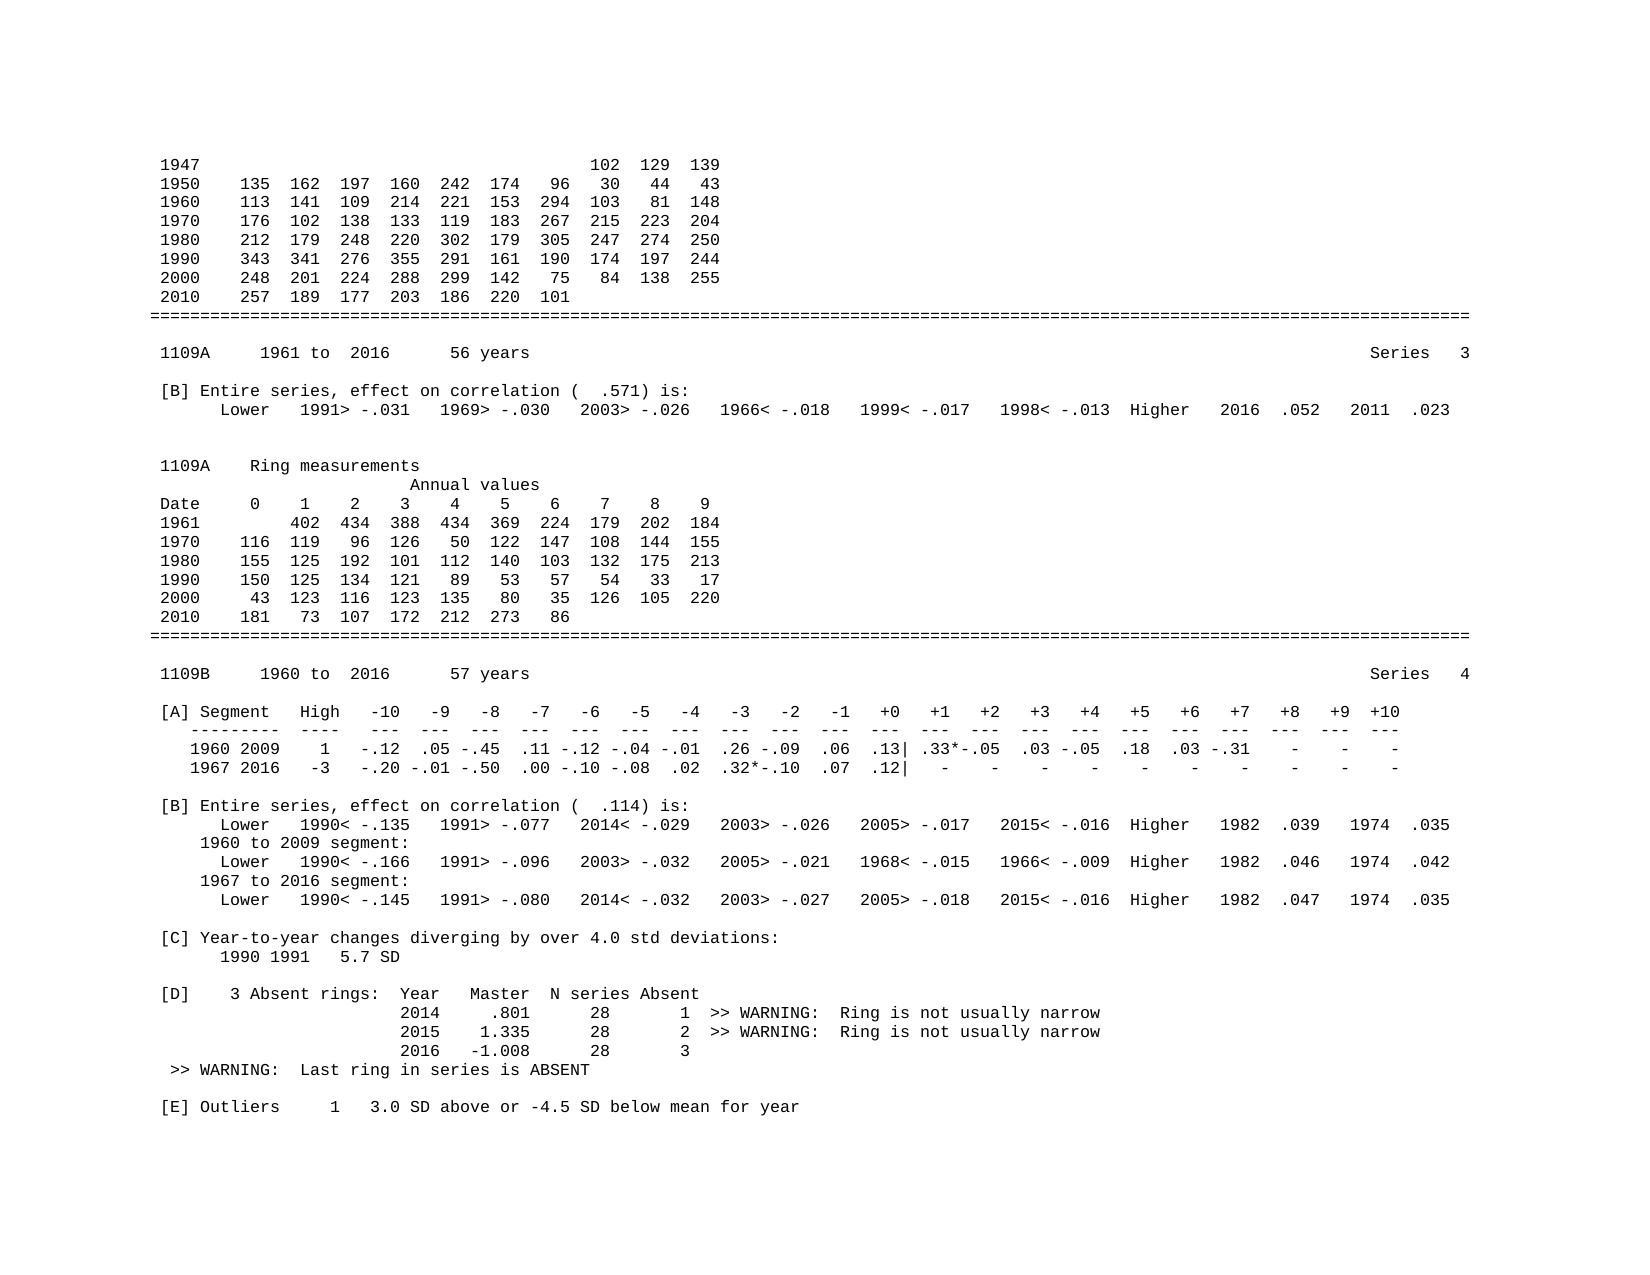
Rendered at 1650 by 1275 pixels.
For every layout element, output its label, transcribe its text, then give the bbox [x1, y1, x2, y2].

text 1950 135 162 197 160 242 174 96 30 44 43 [150, 175, 1500, 194]
text 2014 .801 28 1 >> WARNING: Ring is not usually narrow [150, 1005, 1500, 1024]
text --------- ---- --- --- --- --- --- --- --- --- --- --- --- --- --- --- --- --- --- --- --- --- --- [150, 722, 1500, 741]
text 1960 2009 1 -.12 .05 -.45 .11 -.12 -.04 -.01 .26 -.09 .06 .13| .33*-.05 .03 -.05 .18 .03 -.31 - - - [150, 741, 1500, 760]
text 2016 -1.008 28 3 [150, 1042, 1500, 1061]
text 1990 343 341 276 355 291 161 190 174 197 244 [150, 251, 1500, 269]
text 1967 to 2016 segment: [150, 873, 1500, 892]
text 1967 2016 -3 -.20 -.01 -.50 .00 -.10 -.08 .02 .32*-.10 .07 .12| - - - - - - - - - - [150, 760, 1500, 778]
text ==================================================================================================================================== [150, 307, 1500, 326]
text ==================================================================================================================================== [150, 628, 1500, 647]
text 1109A Ring measurements [150, 458, 1500, 477]
text 1970 116 119 96 126 50 122 147 108 144 155 [150, 533, 1500, 552]
text 1960 to 2009 segment: [150, 835, 1500, 854]
text [E] Outliers 1 3.0 SD above or -4.5 SD below mean for year [150, 1099, 1500, 1118]
text 2010 257 189 177 203 186 220 101 [150, 288, 1500, 307]
text Lower 1990< -.145 1991> -.080 2014< -.032 2003> -.027 2005> -.018 2015< -.016 Higher 1982 .047 1974 .035 [150, 892, 1500, 911]
text Date 0 1 2 3 4 5 6 7 8 9 [150, 496, 1500, 514]
text Annual values [150, 477, 1500, 496]
text [B] Entire series, effect on correlation ( .571) is: [150, 383, 1500, 401]
text Lower 1991> -.031 1969> -.030 2003> -.026 1966< -.018 1999< -.017 1998< -.013 Higher 2016 .052 2011 .023 [150, 401, 1500, 420]
text 1109A 1961 to 2016 56 years Series 3 [150, 345, 1500, 364]
text Lower 1990< -.135 1991> -.077 2014< -.029 2003> -.026 2005> -.017 2015< -.016 Higher 1982 .039 1974 .035 [150, 816, 1500, 835]
text 2015 1.335 28 2 >> WARNING: Ring is not usually narrow [150, 1024, 1500, 1042]
text 1960 113 141 109 214 221 153 294 103 81 148 [150, 194, 1500, 213]
text 1980 155 125 192 101 112 140 103 132 175 213 [150, 552, 1500, 571]
text 1990 1991 5.7 SD [150, 948, 1500, 967]
text [D] 3 Absent rings: Year Master N series Absent [150, 986, 1500, 1005]
text [B] Entire series, effect on correlation ( .114) is: [150, 797, 1500, 816]
text 1947 102 129 139 [150, 156, 1500, 175]
text Lower 1990< -.166 1991> -.096 2003> -.032 2005> -.021 1968< -.015 1966< -.009 Higher 1982 .046 1974 .042 [150, 854, 1500, 873]
text [C] Year-to-year changes diverging by over 4.0 std deviations: [150, 929, 1500, 948]
text 2010 181 73 107 172 212 273 86 [150, 609, 1500, 628]
text [A] Segment High -10 -9 -8 -7 -6 -5 -4 -3 -2 -1 +0 +1 +2 +3 +4 +5 +6 +7 +8 +9 +10 [150, 703, 1500, 722]
text 1990 150 125 134 121 89 53 57 54 33 17 [150, 571, 1500, 590]
text 1980 212 179 248 220 302 179 305 247 274 250 [150, 232, 1500, 251]
text 1109B 1960 to 2016 57 years Series 4 [150, 665, 1500, 684]
text >> WARNING: Last ring in series is ABSENT [150, 1061, 1500, 1080]
text 2000 43 123 116 123 135 80 35 126 105 220 [150, 590, 1500, 609]
text 1961 402 434 388 434 369 224 179 202 184 [150, 514, 1500, 533]
text 1970 176 102 138 133 119 183 267 215 223 204 [150, 213, 1500, 232]
text 2000 248 201 224 288 299 142 75 84 138 255 [150, 269, 1500, 288]
